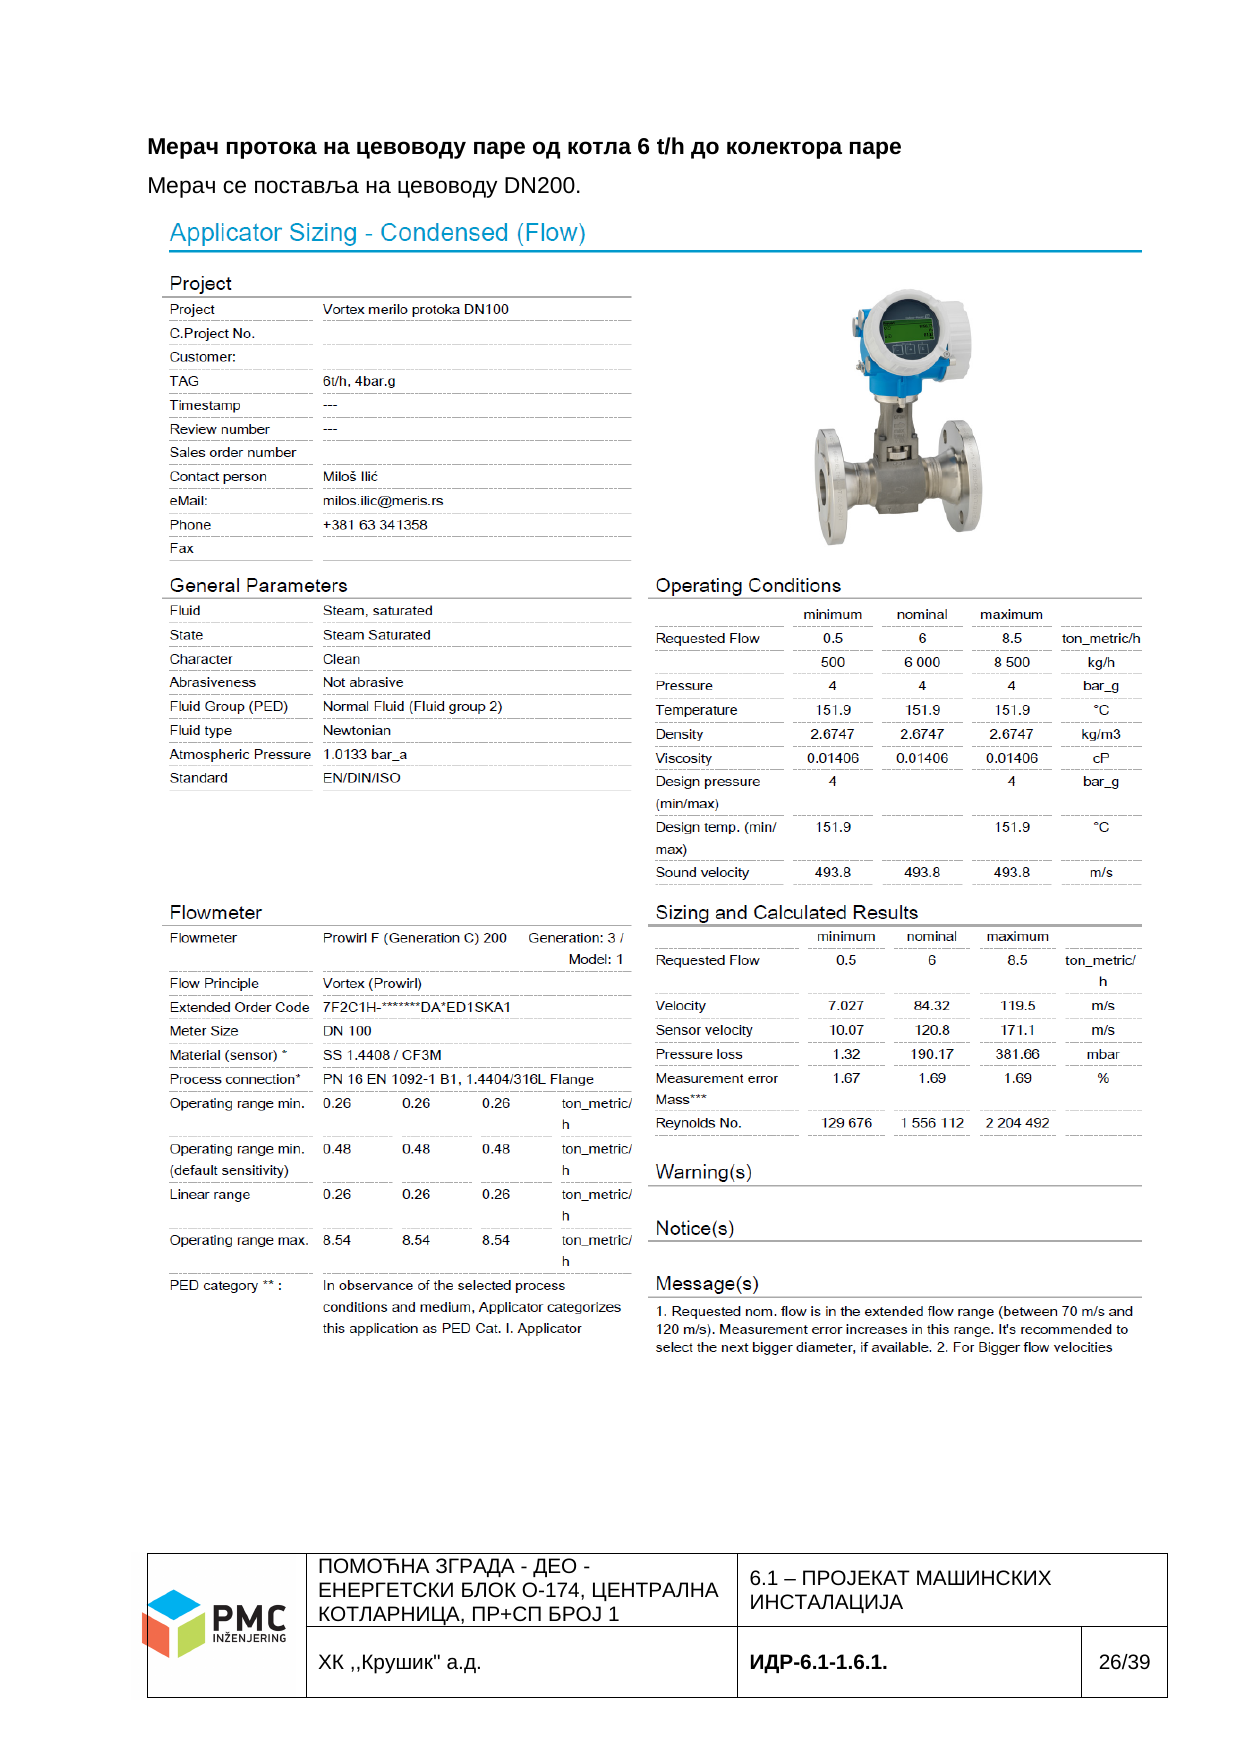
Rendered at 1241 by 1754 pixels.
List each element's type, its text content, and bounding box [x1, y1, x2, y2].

picture [147, 210, 1150, 1372]
text Мерач протока на цевоводу паре од котла 6 t/h до колектора паре [147, 133, 1166, 159]
text Мерач се поставља на цевоводу DN200. [147, 172, 1166, 198]
picture [148, 1554, 297, 1697]
picture [130, 1552, 297, 1700]
